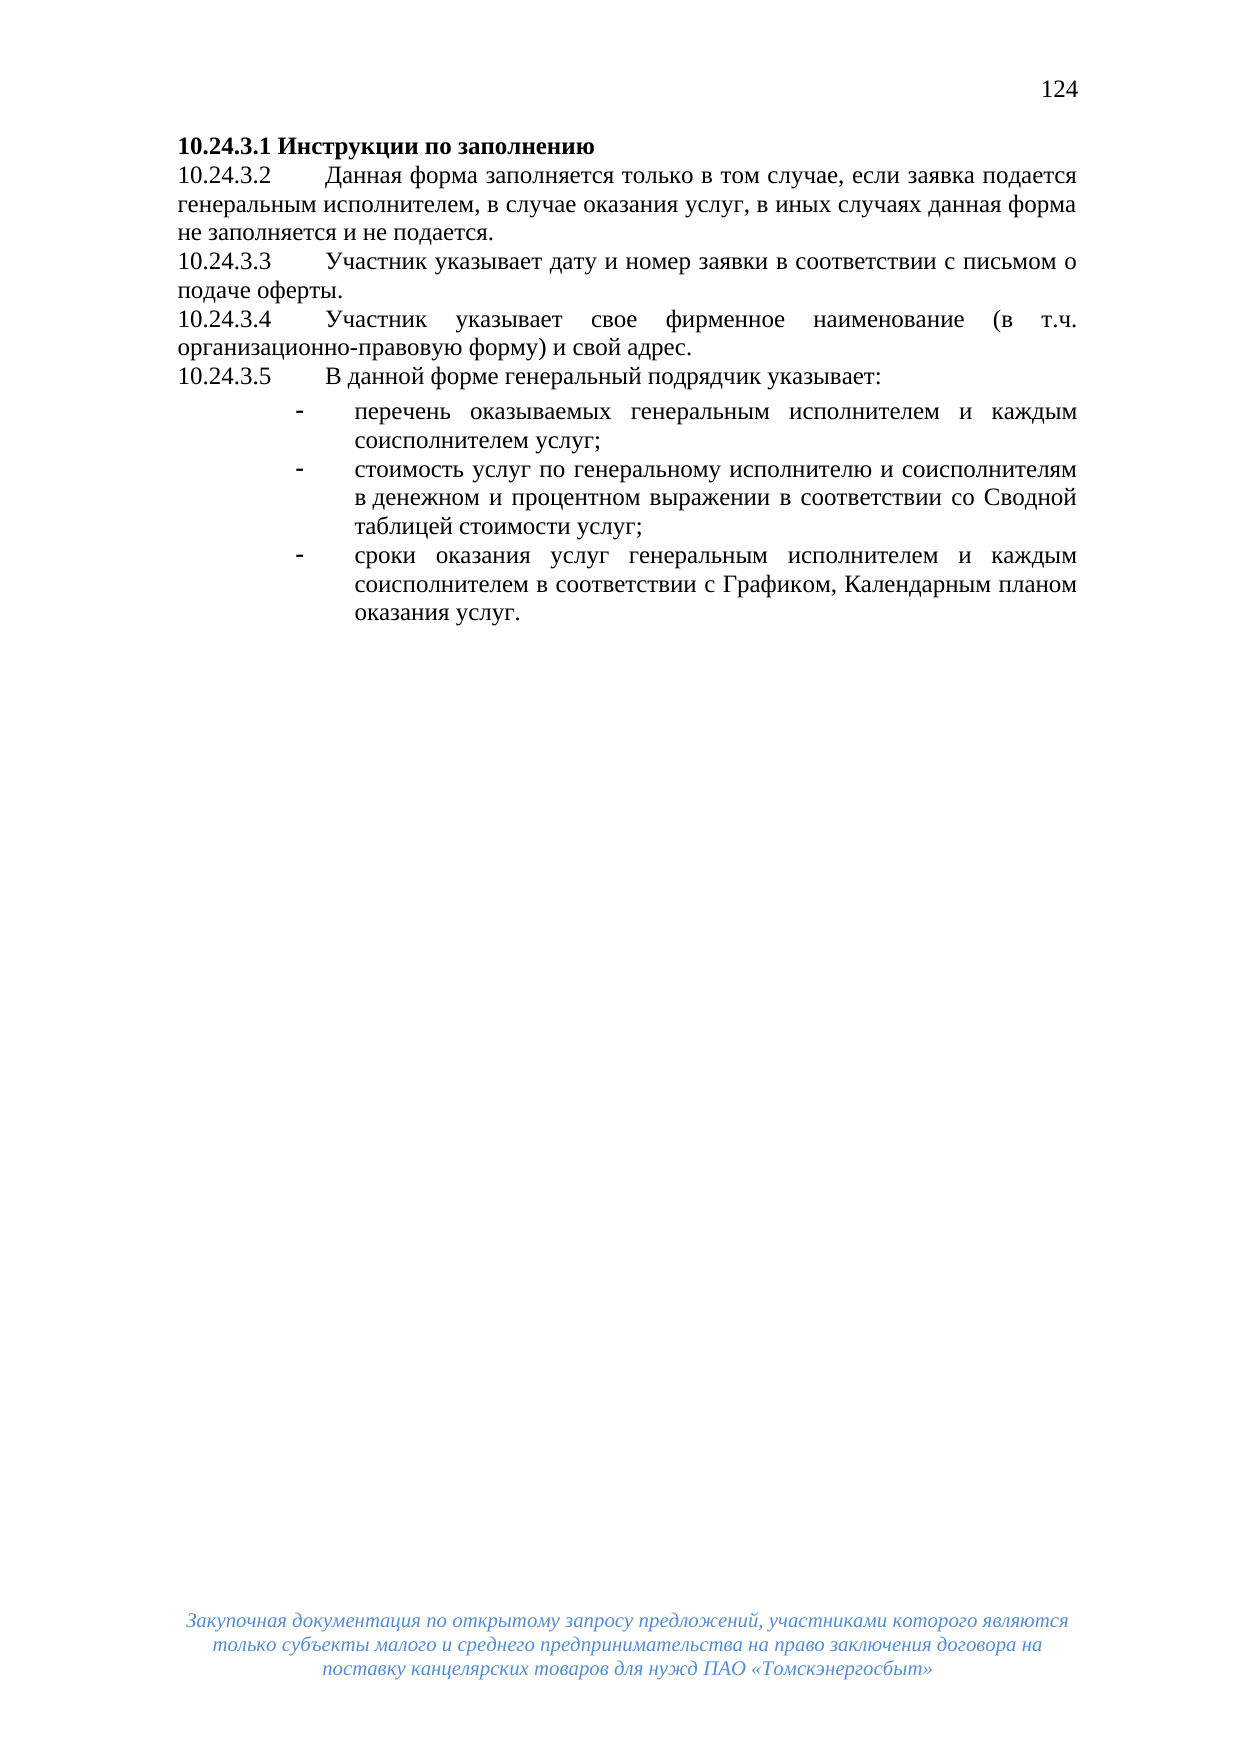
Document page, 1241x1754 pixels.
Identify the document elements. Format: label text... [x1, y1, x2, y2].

text 10.24.3.1 Инструкции по заполнению [177, 131, 1078, 160]
text 10.24.3.2 Данная форма заполняется только в том случае, если заявка подается генеральным исполнителем, в случае оказания услуг, в иных случаях данная форма не заполняется и не подается. [177, 160, 1078, 246]
list сроки оказания услуг генеральным исполнителем и каждым соисполнителем в соответствии с Графиком, Календарным планом оказания услуг. [295, 540, 1078, 626]
text 10.24.3.4 Участник указывает свое фирменное наименование (в т.ч. организационно-правовую форму) и свой адрес. [177, 304, 1078, 361]
list стоимость услуг по генеральному исполнителю и соисполнителям в денежном и процентном выражении в соответствии со Сводной таблицей стоимости услуг; [295, 454, 1078, 540]
text 10.24.3.3 Участник указывает дату и номер заявки в соответствии с письмом о подаче оферты. [177, 246, 1078, 304]
text 10.24.3.5 В данной форме генеральный подрядчик указывает: [177, 361, 1078, 390]
list перечень оказываемых генеральным исполнителем и каждым соисполнителем услуг; [295, 396, 1078, 454]
